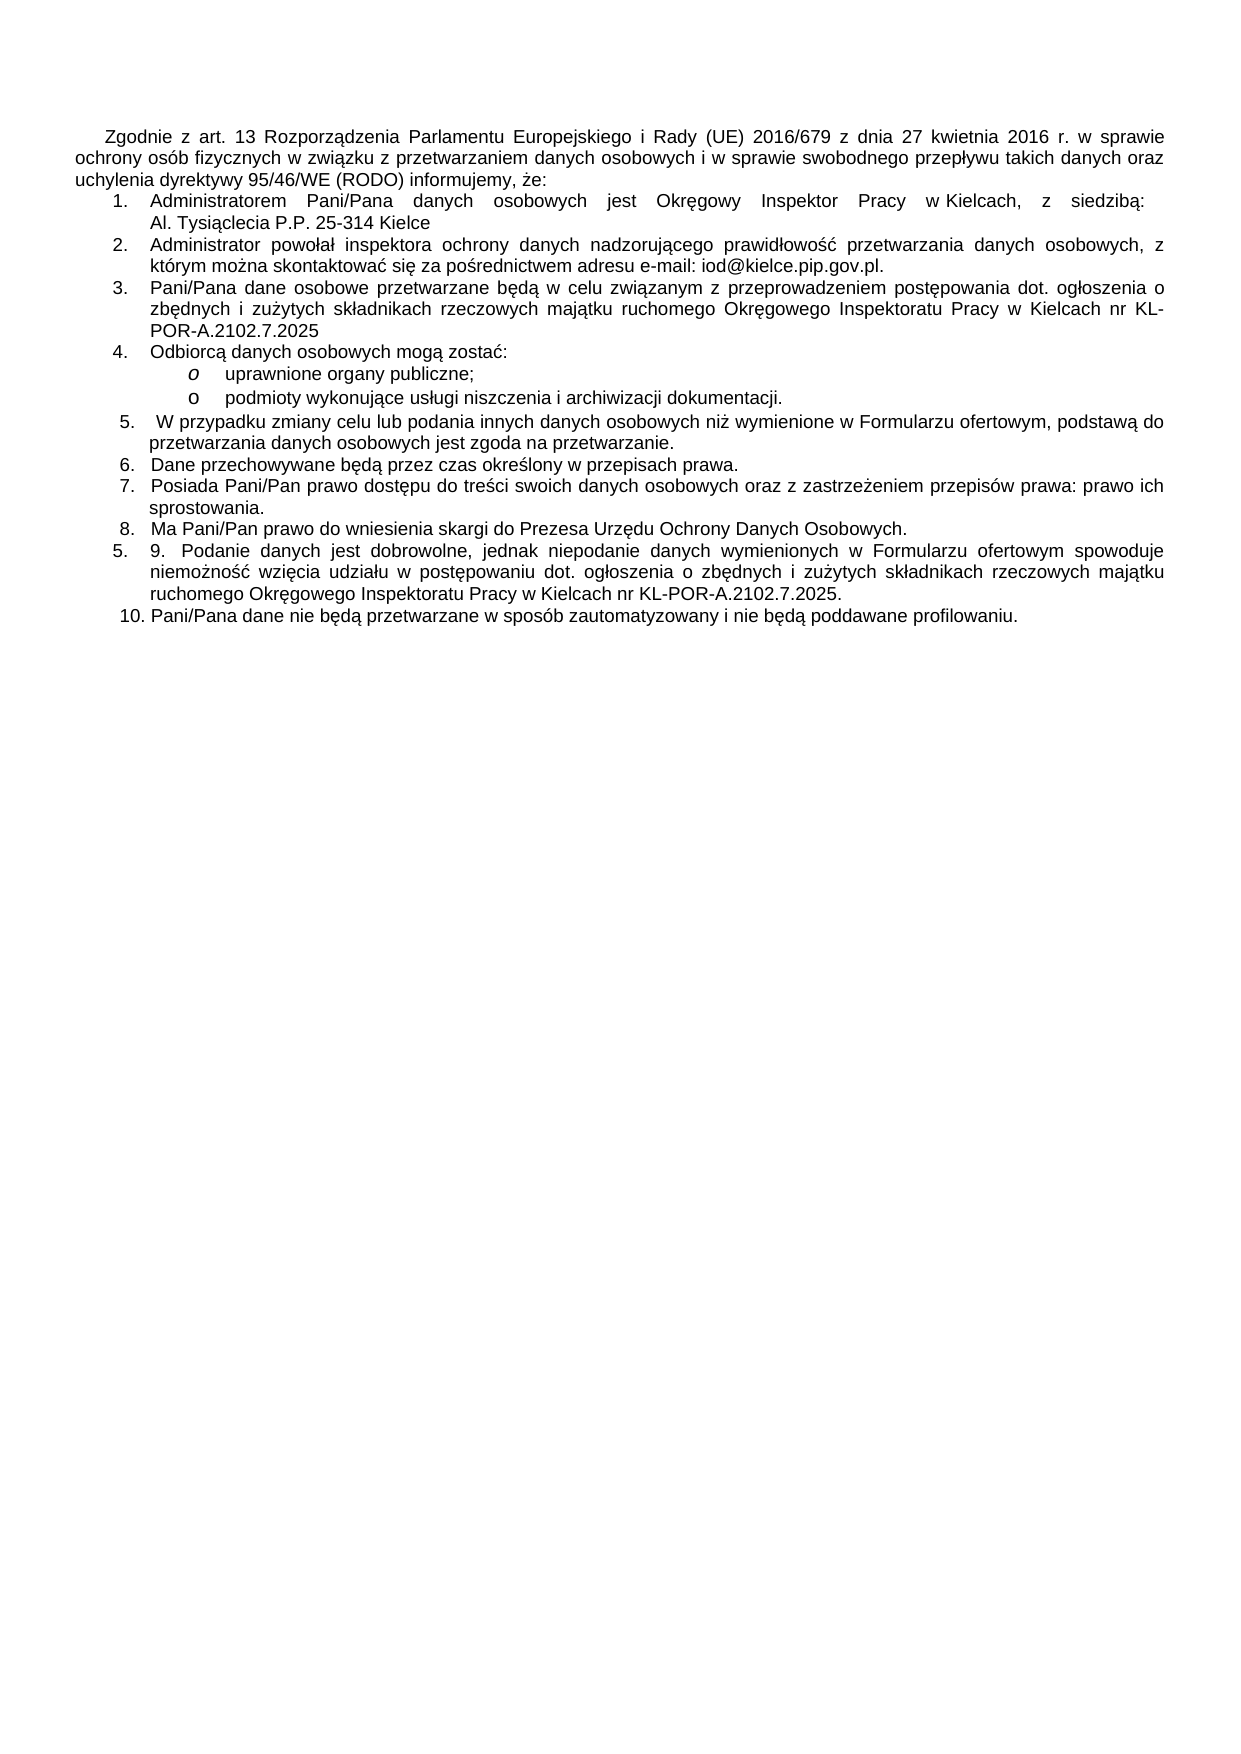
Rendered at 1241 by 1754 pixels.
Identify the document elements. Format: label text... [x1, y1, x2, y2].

text 7. Posiada Pani/Pan prawo dostępu do treści swoich danych osobowych oraz z zastrzeżeniem przepisów prawa: prawo ich sprostowania. [119, 475, 1165, 518]
text 5. W przypadku zmiany celu lub podania innych danych osobowych niż wymienione w Formularzu ofertowym, podstawą do przetwarzania danych osobowych jest zgoda na przetwarzanie. [119, 410, 1165, 453]
text 8. Ma Pani/Pan prawo do wniesienia skargi do Prezesa Urzędu Ochrony Danych Osobowych. [119, 518, 1165, 540]
list Pani/Pana dane osobowe przetwarzane będą w celu związanym z przeprowadzeniem postępowania dot. ogłoszenia o zbędnych i zużytych składnikach rzeczowych majątku ruchomego Okręgowego Inspektoratu Pracy w Kielcach nr KL-POR-A.2102.7.2025 [112, 276, 1165, 341]
text 6. Dane przechowywane będą przez czas określony w przepisach prawa. [104, 453, 1165, 475]
list Administratorem Pani/Pana danych osobowych jest Okręgowy Inspektor Pracy w Kielcach, z siedzibą: Al. Tysiąclecia P.P. 25-314 Kielce [112, 190, 1165, 233]
list uprawnione organy publiczne; [187, 363, 1165, 387]
text 10. Pani/Pana dane nie będą przetwarzane w sposób zautomatyzowany i nie będą poddawane profilowaniu. [119, 604, 1165, 626]
list Administrator powołał inspektora ochrony danych nadzorującego prawidłowość przetwarzania danych osobowych, z którym można skontaktować się za pośrednictwem adresu e-mail: iod@kielce.pip.gov.pl. [112, 233, 1165, 276]
list Odbiorcą danych osobowych mogą zostać: [112, 341, 1165, 363]
list podmioty wykonujące usługi niszczenia i archiwizacji dokumentacji. [187, 387, 1165, 410]
text Zgodnie z art. 13 Rozporządzenia Parlamentu Europejskiego i Rady (UE) 2016/679 z dnia 27 kwietnia 2016 r. w sprawie ochrony osób fizycznych w związku z przetwarzaniem danych osobowych i w sprawie swobodnego przepływu takich danych oraz uchylenia dyrektywy 95/46/WE (RODO) informujemy, że: [75, 126, 1165, 190]
list 9. Podanie danych jest dobrowolne, jednak niepodanie danych wymienionych w Formularzu ofertowym spowoduje niemożność wzięcia udziału w postępowaniu dot. ogłoszenia o zbędnych i zużytych składnikach rzeczowych majątku ruchomego Okręgowego Inspektoratu Pracy w Kielcach nr KL-POR-A.2102.7.2025. [112, 540, 1165, 604]
